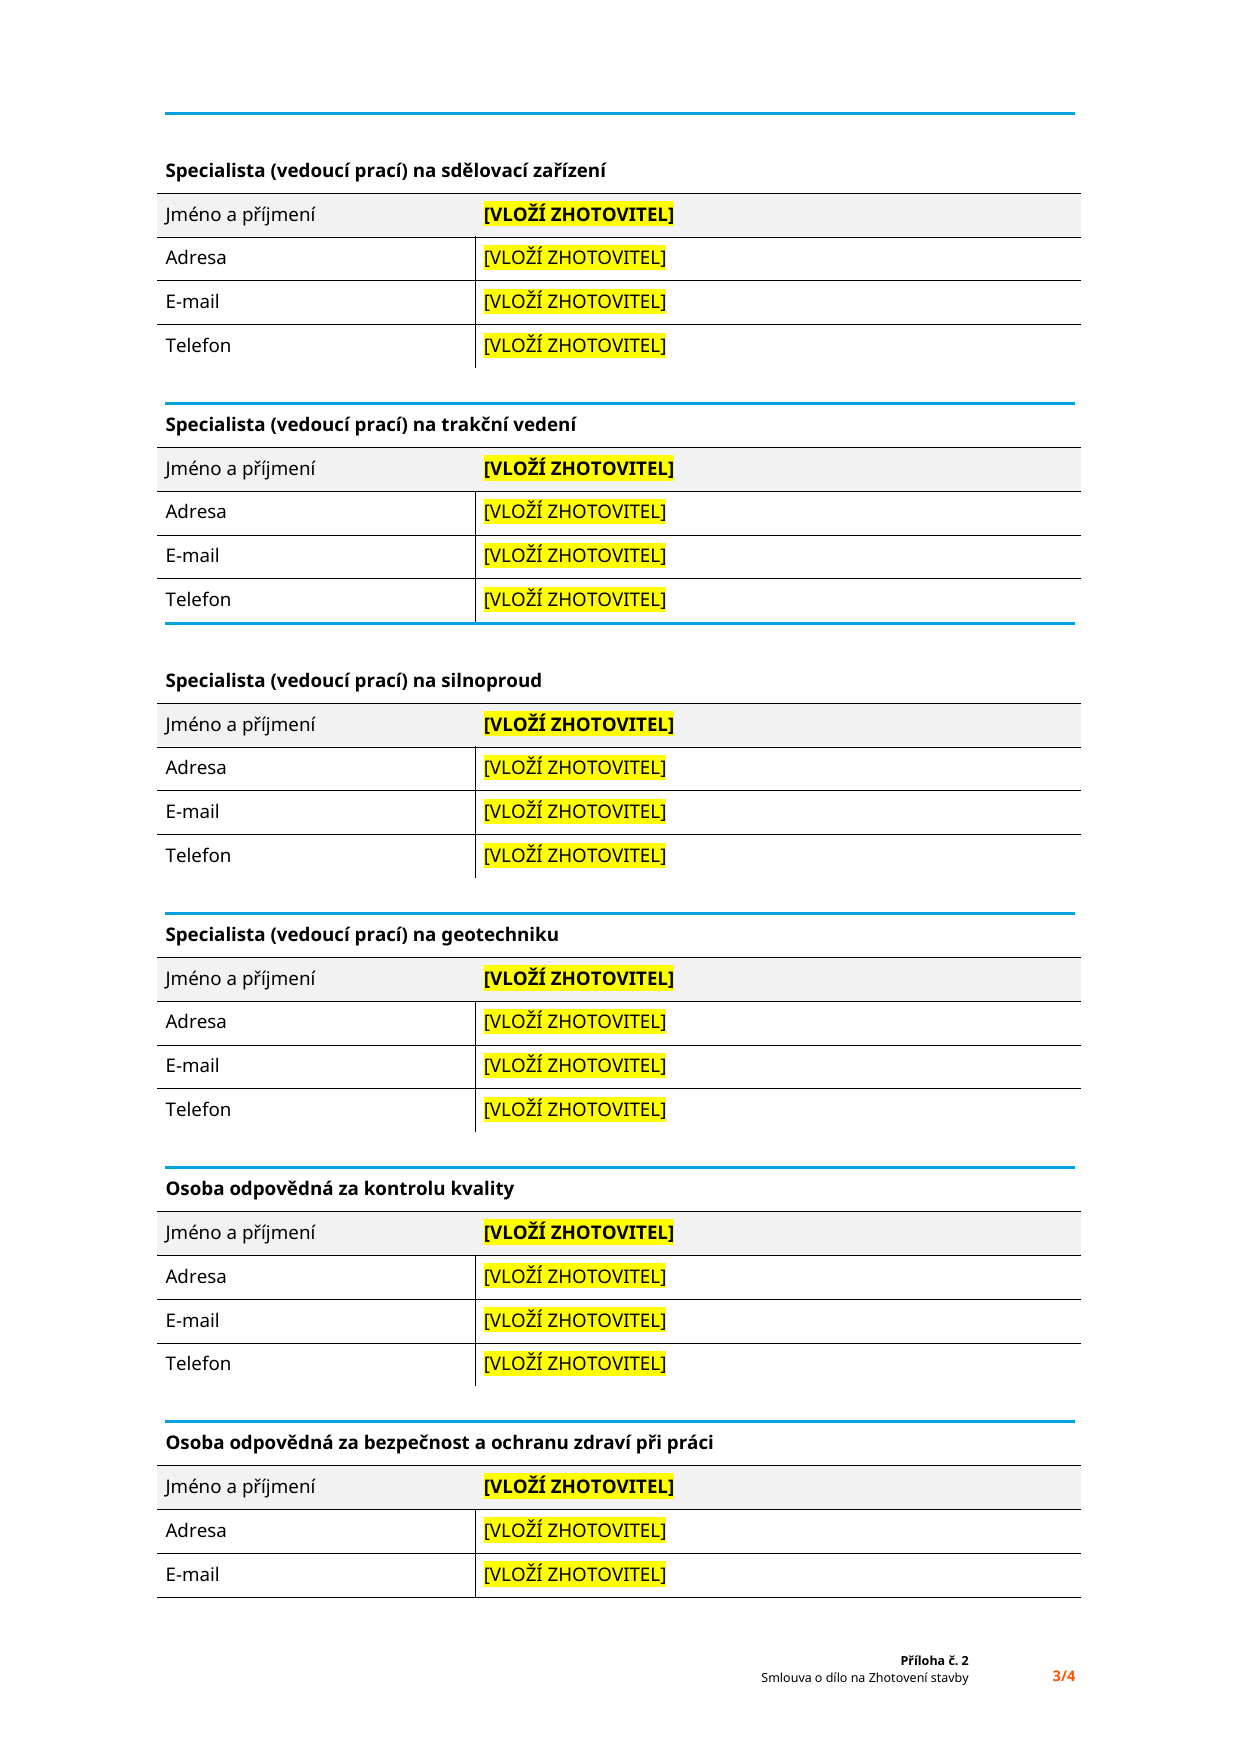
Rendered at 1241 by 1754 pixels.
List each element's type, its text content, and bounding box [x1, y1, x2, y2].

table_cell [VLOŽÍ ZHOTOVITEL] [476, 536, 1081, 578]
table_cell [VLOŽÍ ZHOTOVITEL] [476, 791, 1081, 834]
table_cell E-mail [157, 536, 475, 578]
table_cell Telefon [157, 579, 475, 622]
table_cell Telefon [157, 325, 475, 368]
table_header [VLOŽÍ ZHOTOVITEL] [475, 1212, 1081, 1255]
table_header Jméno a příjmení [157, 958, 475, 1001]
table_cell Adresa [157, 748, 475, 790]
table_header Jméno a příjmení [157, 704, 475, 746]
table_cell [VLOŽÍ ZHOTOVITEL] [476, 1256, 1081, 1299]
table_cell Adresa [157, 238, 475, 280]
table_cell E-mail [157, 281, 475, 324]
table_header Jméno a příjmení [157, 194, 475, 236]
table_cell E-mail [157, 1046, 475, 1088]
text Specialista (vedoucí prací) na trakční vedení [165, 405, 1075, 437]
table_cell [VLOŽÍ ZHOTOVITEL] [476, 238, 1081, 280]
table_cell E-mail [157, 1300, 475, 1342]
table_cell [VLOŽÍ ZHOTOVITEL] [476, 835, 1081, 878]
table_cell E-mail [157, 791, 475, 834]
text Osoba odpovědná za kontrolu kvality [165, 1169, 1075, 1201]
table_cell Telefon [157, 1344, 475, 1386]
table_cell Adresa [157, 1256, 475, 1299]
table_cell Adresa [157, 492, 475, 534]
text Osoba odpovědná za bezpečnost a ochranu zdraví při práci [165, 1423, 1075, 1455]
table_cell Adresa [157, 1002, 475, 1044]
table_cell E-mail [157, 1554, 475, 1597]
table_cell [VLOŽÍ ZHOTOVITEL] [476, 748, 1081, 790]
table_cell [VLOŽÍ ZHOTOVITEL] [476, 1510, 1081, 1553]
table_header [VLOŽÍ ZHOTOVITEL] [475, 448, 1081, 491]
table_header Jméno a příjmení [157, 448, 475, 491]
table_header [VLOŽÍ ZHOTOVITEL] [475, 1466, 1081, 1509]
table_cell [VLOŽÍ ZHOTOVITEL] [476, 1002, 1081, 1044]
table_header [VLOŽÍ ZHOTOVITEL] [475, 194, 1081, 236]
table_cell [VLOŽÍ ZHOTOVITEL] [476, 1300, 1081, 1342]
text Specialista (vedoucí prací) na geotechniku [165, 915, 1075, 947]
table_cell [VLOŽÍ ZHOTOVITEL] [476, 281, 1081, 324]
table_cell Telefon [157, 835, 475, 878]
table_header Jméno a příjmení [157, 1212, 475, 1255]
table_header [VLOŽÍ ZHOTOVITEL] [475, 704, 1081, 746]
table_header [VLOŽÍ ZHOTOVITEL] [475, 958, 1081, 1001]
table_cell [VLOŽÍ ZHOTOVITEL] [476, 1344, 1081, 1386]
table_cell [VLOŽÍ ZHOTOVITEL] [476, 579, 1081, 622]
table_cell [VLOŽÍ ZHOTOVITEL] [476, 492, 1081, 534]
text Specialista (vedoucí prací) na sdělovací zařízení [165, 148, 1075, 183]
table_cell [VLOŽÍ ZHOTOVITEL] [476, 325, 1081, 368]
text Specialista (vedoucí prací) na silnoproud [165, 658, 1075, 693]
table_header Jméno a příjmení [157, 1466, 475, 1509]
table_cell Telefon [157, 1089, 475, 1132]
table_cell [VLOŽÍ ZHOTOVITEL] [476, 1554, 1081, 1597]
table_cell Adresa [157, 1510, 475, 1553]
table_cell [VLOŽÍ ZHOTOVITEL] [476, 1046, 1081, 1088]
table_cell [VLOŽÍ ZHOTOVITEL] [476, 1089, 1081, 1132]
